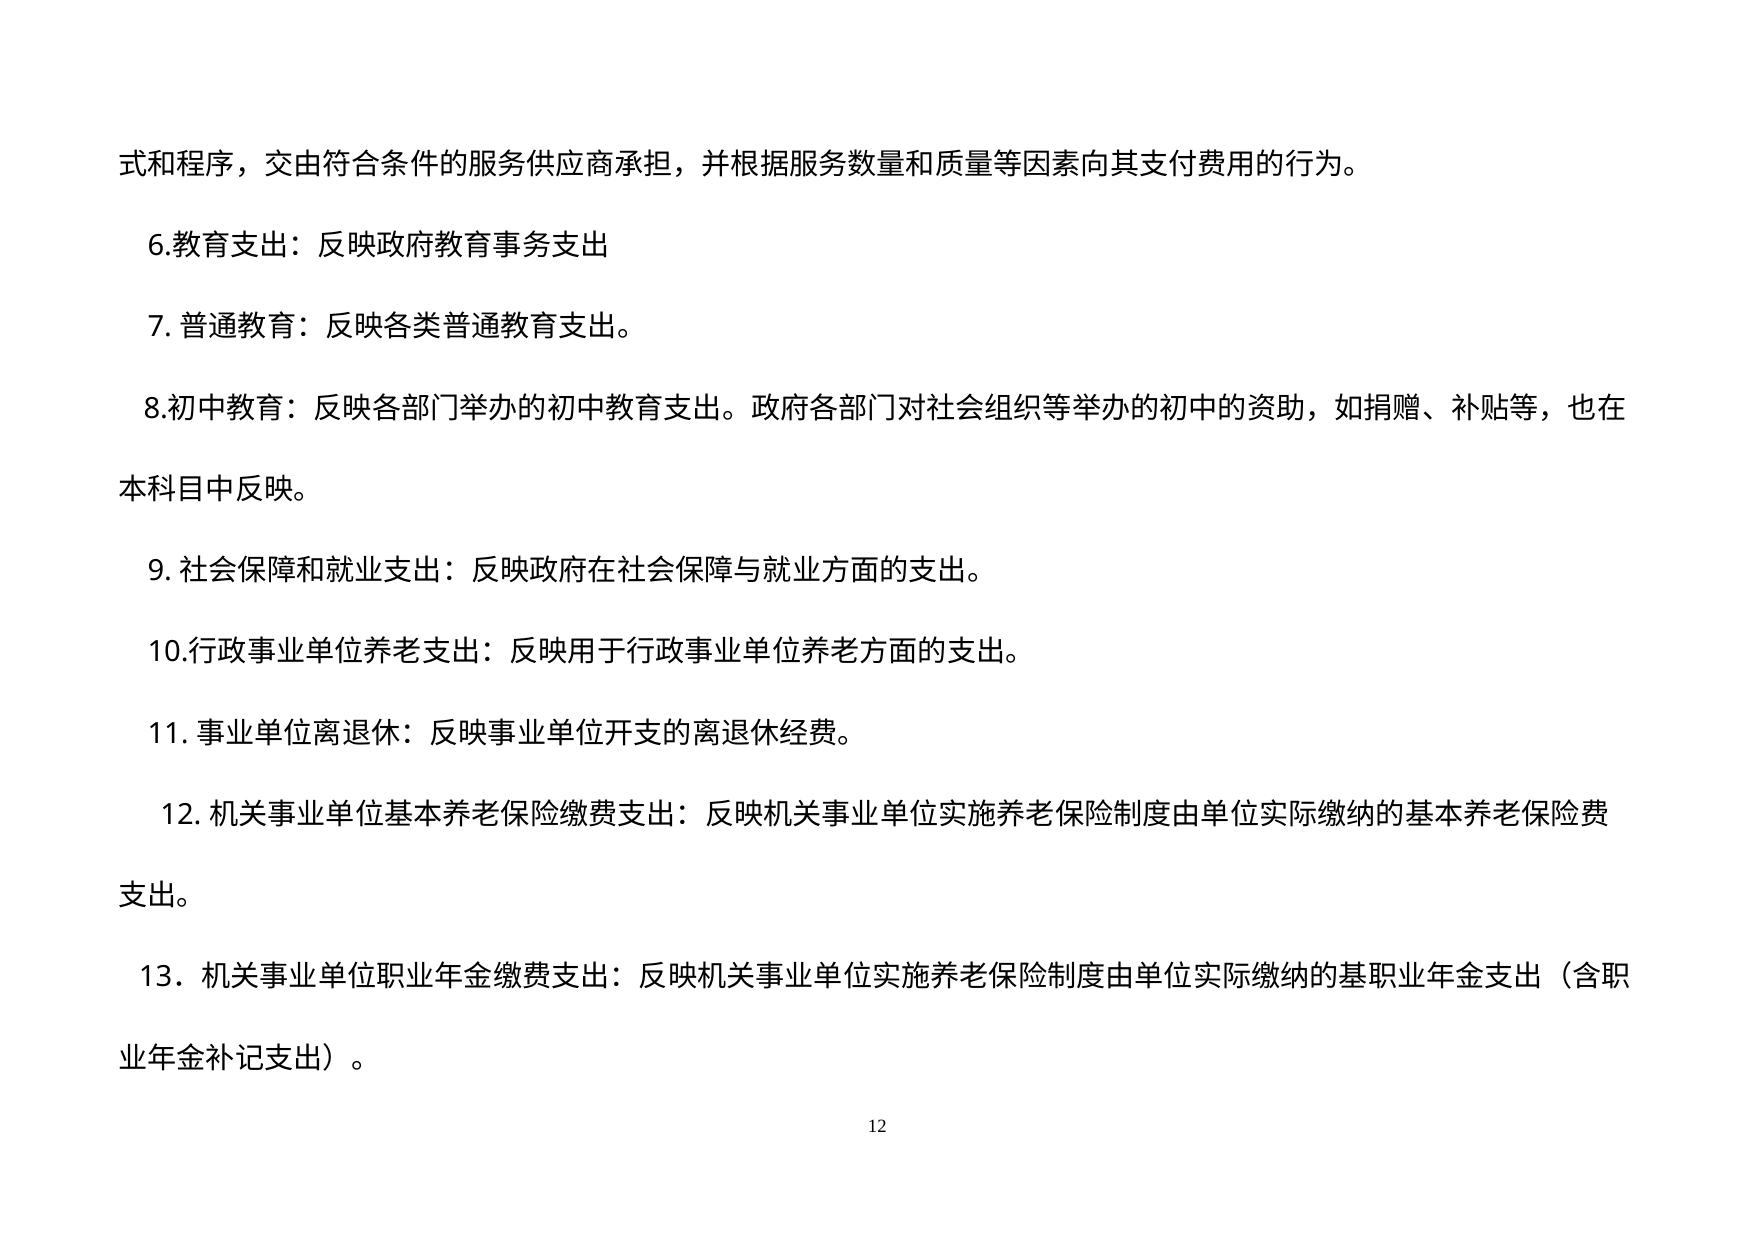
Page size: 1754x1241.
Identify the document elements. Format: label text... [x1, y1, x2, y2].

text 9. 社会保障和就业支出：反映政府在社会保障与就业方面的支出。 [118, 535, 1636, 600]
text 8.初中教育：反映各部门举办的初中教育支出。政府各部门对社会组织等举办的初中的资助，如捐赠、补贴等，也在 [118, 373, 1636, 438]
text 业年金补记支出）。 [118, 1023, 1636, 1088]
text 本科目中反映。 [118, 454, 1636, 519]
text 6.教育支出：反映政府教育事务支出 [118, 210, 1636, 275]
text 10.行政事业单位养老支出：反映用于行政事业单位养老方面的支出。 [118, 617, 1636, 682]
text 11. 事业单位离退休：反映事业单位开支的离退休经费。 [118, 698, 1636, 763]
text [118, 129, 1636, 194]
text 13．机关事业单位职业年金缴费支出：反映机关事业单位实施养老保险制度由单位实际缴纳的基职业年金支出（含职 [118, 942, 1636, 1007]
text 12. 机关事业单位基本养老保险缴费支出：反映机关事业单位实施养老保险制度由单位实际缴纳的基本养老保险费 [118, 779, 1636, 844]
text 7. 普通教育：反映各类普通教育支出。 [118, 292, 1636, 357]
text 支出。 [118, 860, 1636, 925]
